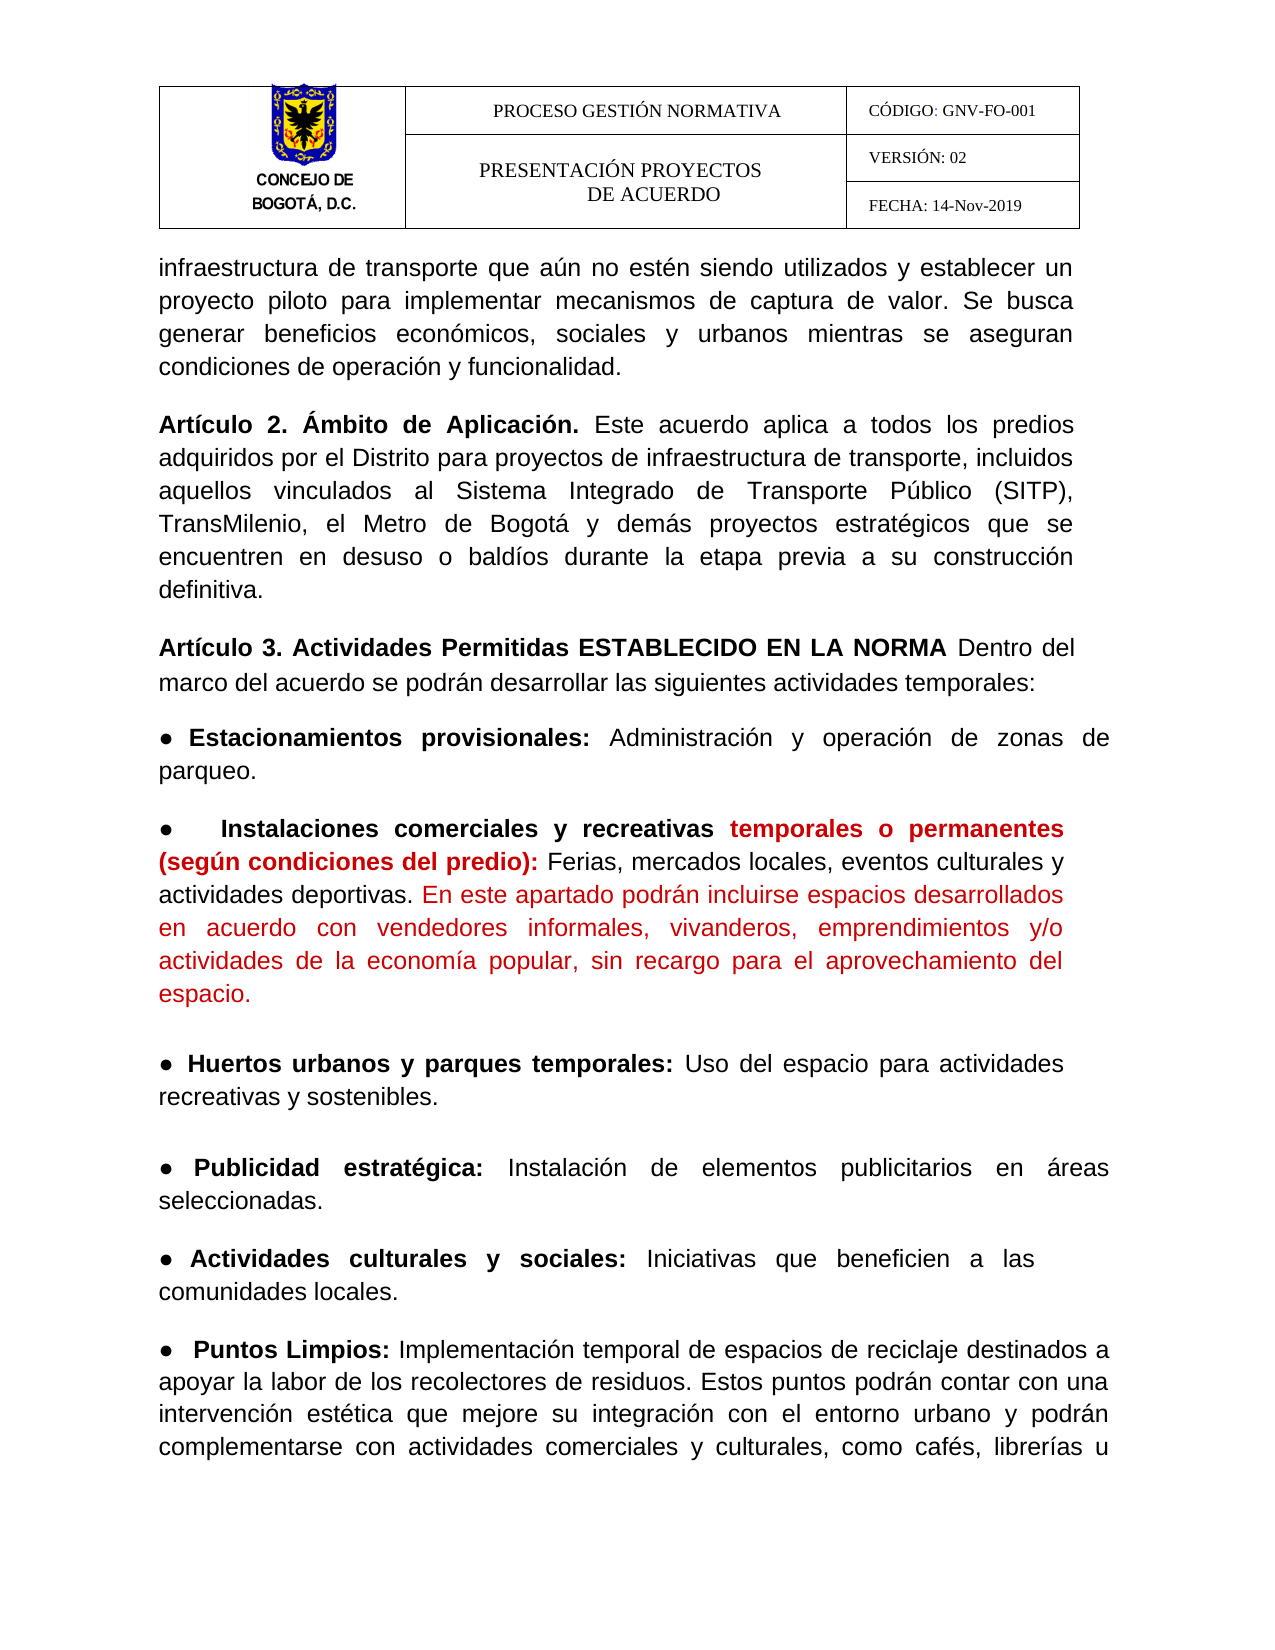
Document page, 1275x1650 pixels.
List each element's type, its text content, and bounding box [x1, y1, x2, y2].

text ● Huertos urbanos y parques temporales: Uso del espacio para actividades recreativas y sostenibles. [158, 1049, 1064, 1111]
text ● Instalaciones comerciales y recreativas temporales o permanentes (según condiciones del predio): Ferias, mercados locales, eventos culturales y actividades deportivas. En este apartado podrán incluirse espacios desarrollados en acuerdo con vendedores informales, vivanderos, emprendimientos y/o actividades de la economía popular, sin recargo para el aprovechamiento del espacio. [158, 814, 1064, 1008]
text ● Publicidad estratégica: Instalación de elementos publicitarios en áreas seleccionadas. [158, 1153, 1110, 1214]
picture [247, 87, 359, 215]
text ● Estacionamientos provisionales: Administración y operación de zonas de parqueo. [158, 723, 1110, 785]
picture [247, 78, 359, 86]
text Artículo 3. Actividades Permitidas ESTABLECIDO EN LA NORMA Dentro del marco del acuerdo se podrán desarrollar las siguientes actividades temporales: [158, 633, 1075, 696]
text Artículo 2. Ámbito de Aplicación. Este acuerdo aplica a todos los predios adquiridos por el Distrito para proyectos de infraestructura de transporte, incluidos aquellos vinculados al Sistema Integrado de Transporte Público (SITP), TransMilenio, el Metro de Bogotá y demás proyectos estratégicos que se encuentren en desuso o baldíos durante la etapa previa a su construcción definitiva. [158, 410, 1075, 604]
text ● Actividades culturales y sociales: Iniciativas que beneficien a las comunidades locales. [158, 1244, 1035, 1305]
